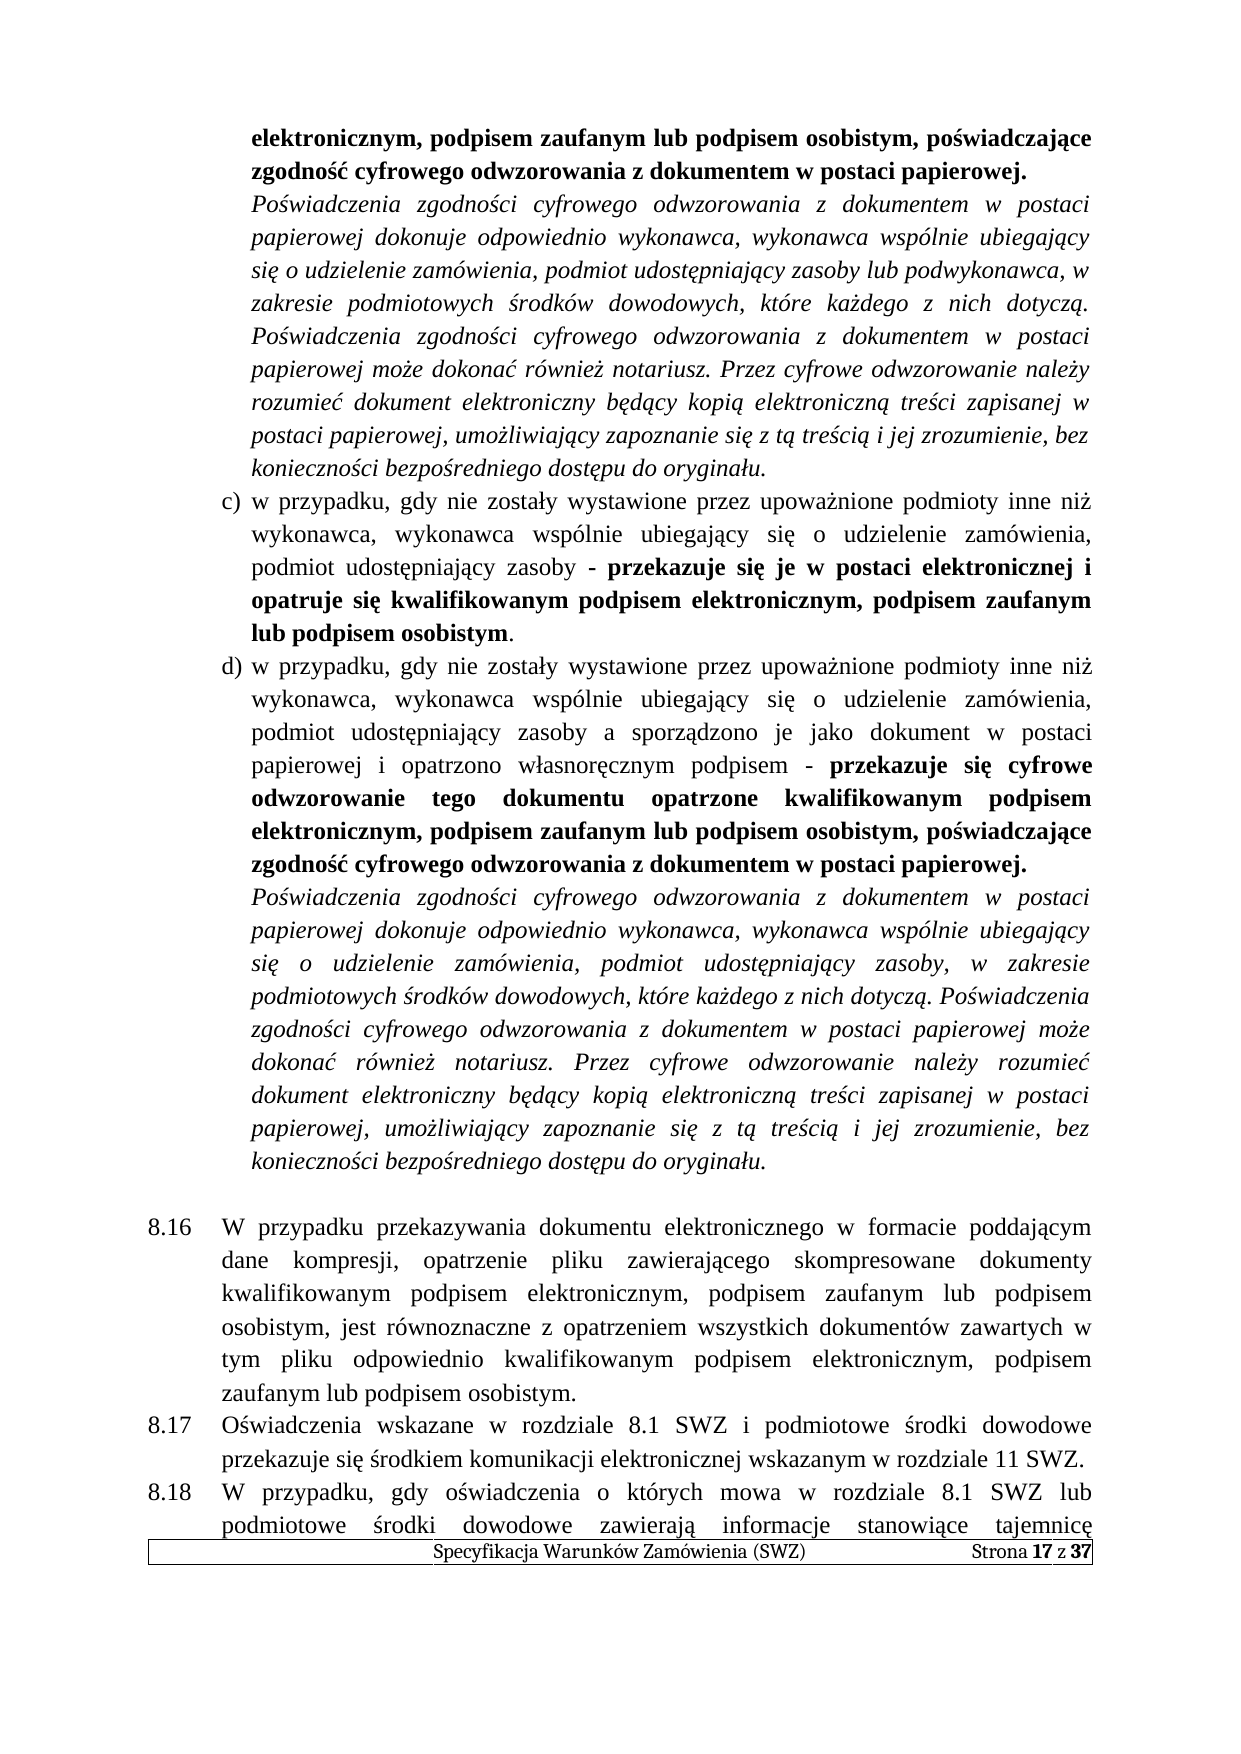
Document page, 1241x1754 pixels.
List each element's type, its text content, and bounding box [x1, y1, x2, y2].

list w przypadku, gdy nie zostały wystawione przez upoważnione podmioty inne niż wykonawca, wykonawca wspólnie ubiegający się o udzielenie zamówienia, podmiot udostępniający zasoby - przekazuje się je w postaci elektronicznej i opatruje się kwalifikowanym podpisem elektronicznym, podpisem zaufanym lub podpisem osobistym. [221, 486, 1093, 647]
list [148, 1477, 1093, 1538]
list Poświadczenia zgodności cyfrowego odwzorowania z dokumentem w postaci papierowej dokonuje odpowiednio wykonawca, wykonawca wspólnie ubiegający się o udzielenie zamówienia, podmiot udostępniający zasoby, w zakresie podmiotowych środków dowodowych, które każdego z nich dotyczą. Poświadczenia zgodności cyfrowego odwzorowania z dokumentem w postaci papierowej może dokonać również notariusz. Przez cyfrowe odwzorowanie należy rozumieć dokument elektroniczny będący kopią elektroniczną treści zapisanej w postaci papierowej, umożliwiający zapoznanie się z tą treścią i jej zrozumienie, bez konieczności bezpośredniego dostępu do oryginału. [251, 882, 1093, 1175]
list Oświadczenia wskazane w rozdziale 8.1 SWZ i podmiotowe środki dowodowe przekazuje się środkiem komunikacji elektronicznej wskazanym w rozdziale 11 SWZ. [148, 1411, 1093, 1472]
list Poświadczenia zgodności cyfrowego odwzorowania z dokumentem w postaci papierowej dokonuje odpowiednio wykonawca, wykonawca wspólnie ubiegający się o udzielenie zamówienia, podmiot udostępniający zasoby lub podwykonawca, w zakresie podmiotowych środków dowodowych, które każdego z nich dotyczą. Poświadczenia zgodności cyfrowego odwzorowania z dokumentem w postaci papierowej może dokonać również notariusz. Przez cyfrowe odwzorowanie należy rozumieć dokument elektroniczny będący kopią elektroniczną treści zapisanej w postaci papierowej, umożliwiający zapoznanie się z tą treścią i jej zrozumienie, bez konieczności bezpośredniego dostępu do oryginału. [251, 189, 1093, 482]
list w przypadku, gdy nie zostały wystawione przez upoważnione podmioty inne niż wykonawca, wykonawca wspólnie ubiegający się o udzielenie zamówienia, podmiot udostępniający zasoby a sporządzono je jako dokument w postaci papierowej i opatrzono własnoręcznym podpisem - przekazuje się cyfrowe odwzorowanie tego dokumentu opatrzone kwalifikowanym podpisem elektronicznym, podpisem zaufanym lub podpisem osobistym, poświadczające zgodność cyfrowego odwzorowania z dokumentem w postaci papierowej. [221, 651, 1093, 878]
list W przypadku przekazywania dokumentu elektronicznego w formacie poddającym dane kompresji, opatrzenie pliku zawierającego skompresowane dokumenty kwalifikowanym podpisem elektronicznym, podpisem zaufanym lub podpisem osobistym, jest równoznaczne z opatrzeniem wszystkich dokumentów zawartych w tym pliku odpowiednio kwalifikowanym podpisem elektronicznym, podpisem zaufanym lub podpisem osobistym. [148, 1212, 1093, 1406]
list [221, 123, 1093, 184]
